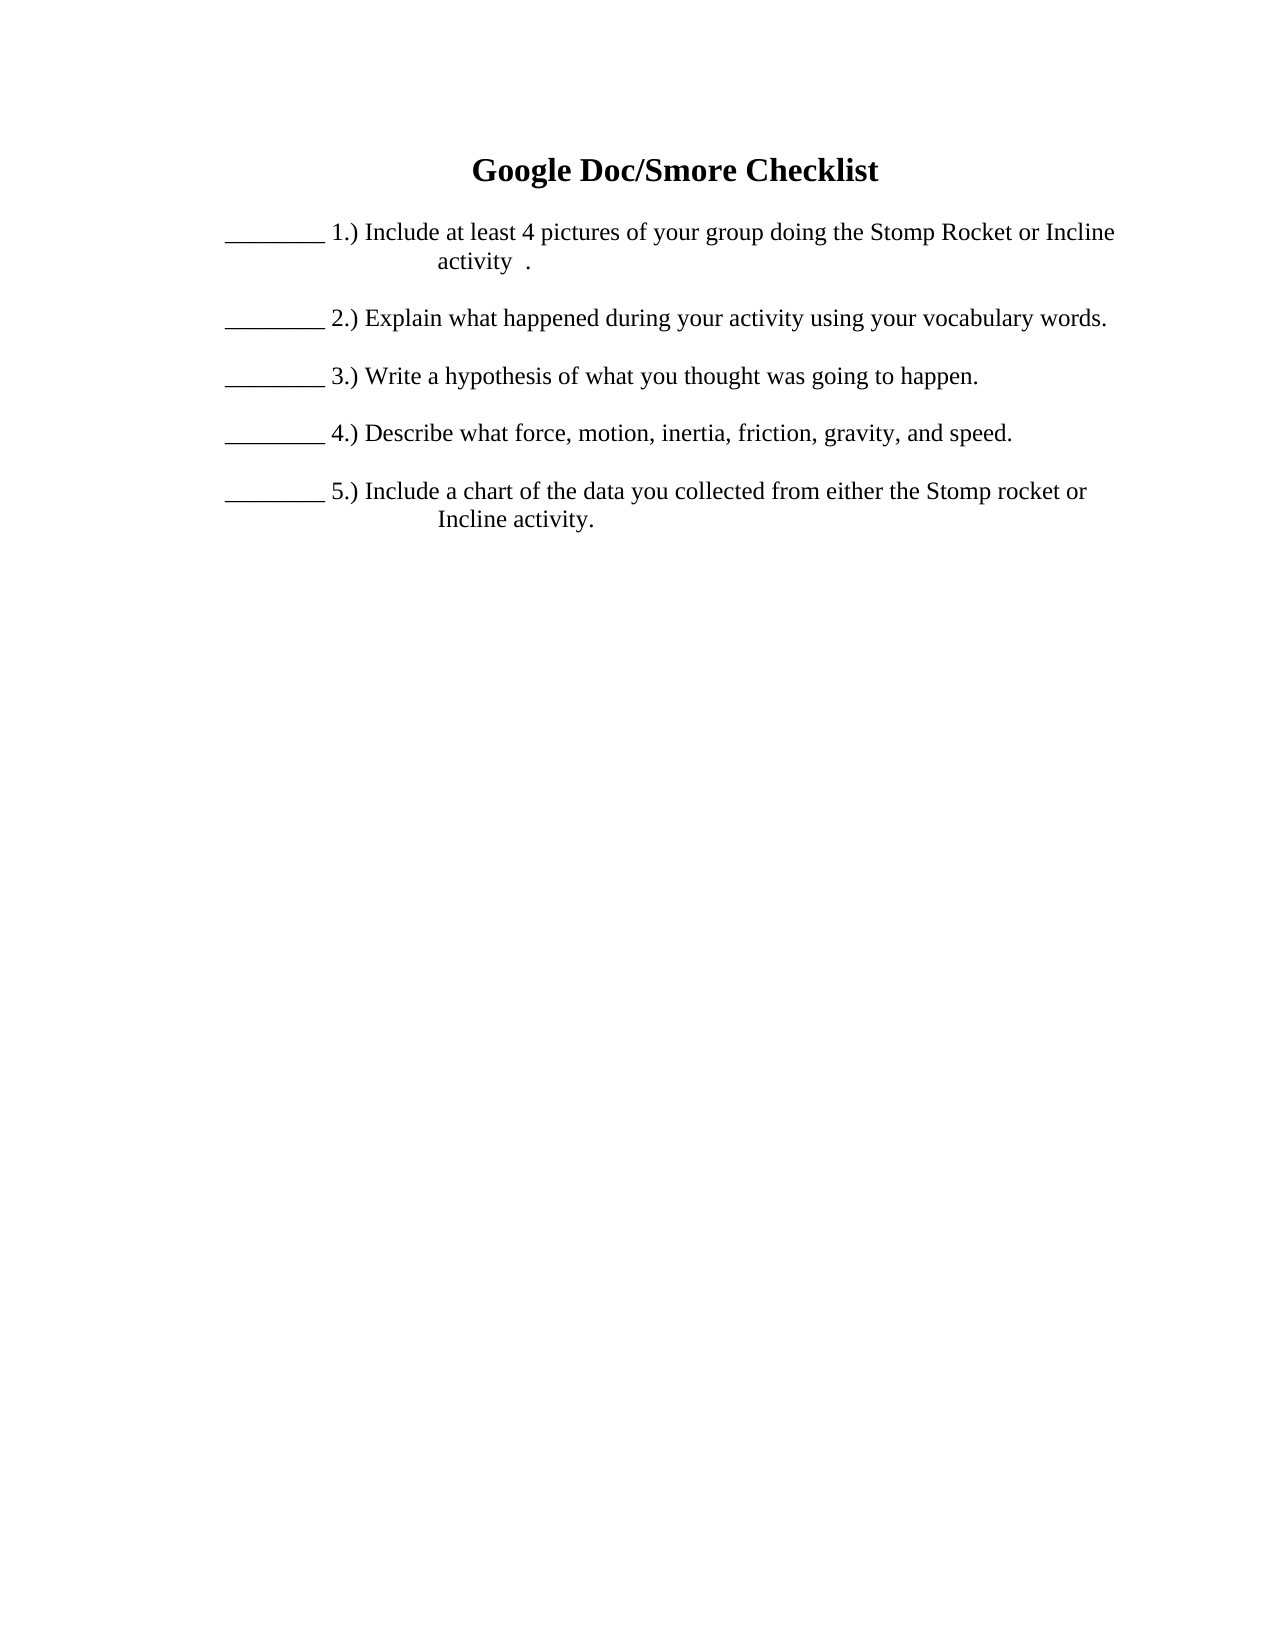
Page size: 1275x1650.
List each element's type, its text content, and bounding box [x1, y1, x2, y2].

text ________ 4.) Describe what force, motion, inertia, friction, gravity, and speed. [225, 418, 1125, 447]
text ________ 1.) Include at least 4 pictures of your group doing the Stomp Rocket or Incline activity . [225, 217, 1125, 274]
text ________ 2.) Explain what happened during your activity using your vocabulary words. [225, 303, 1125, 332]
text Google Doc/Smore Checklist [225, 150, 1125, 188]
text ________ 5.) Include a chart of the data you collected from either the Stomp rocket or Incline activity. [225, 476, 1125, 533]
text ________ 3.) Write a hypothesis of what you thought was going to happen. [225, 361, 1125, 389]
